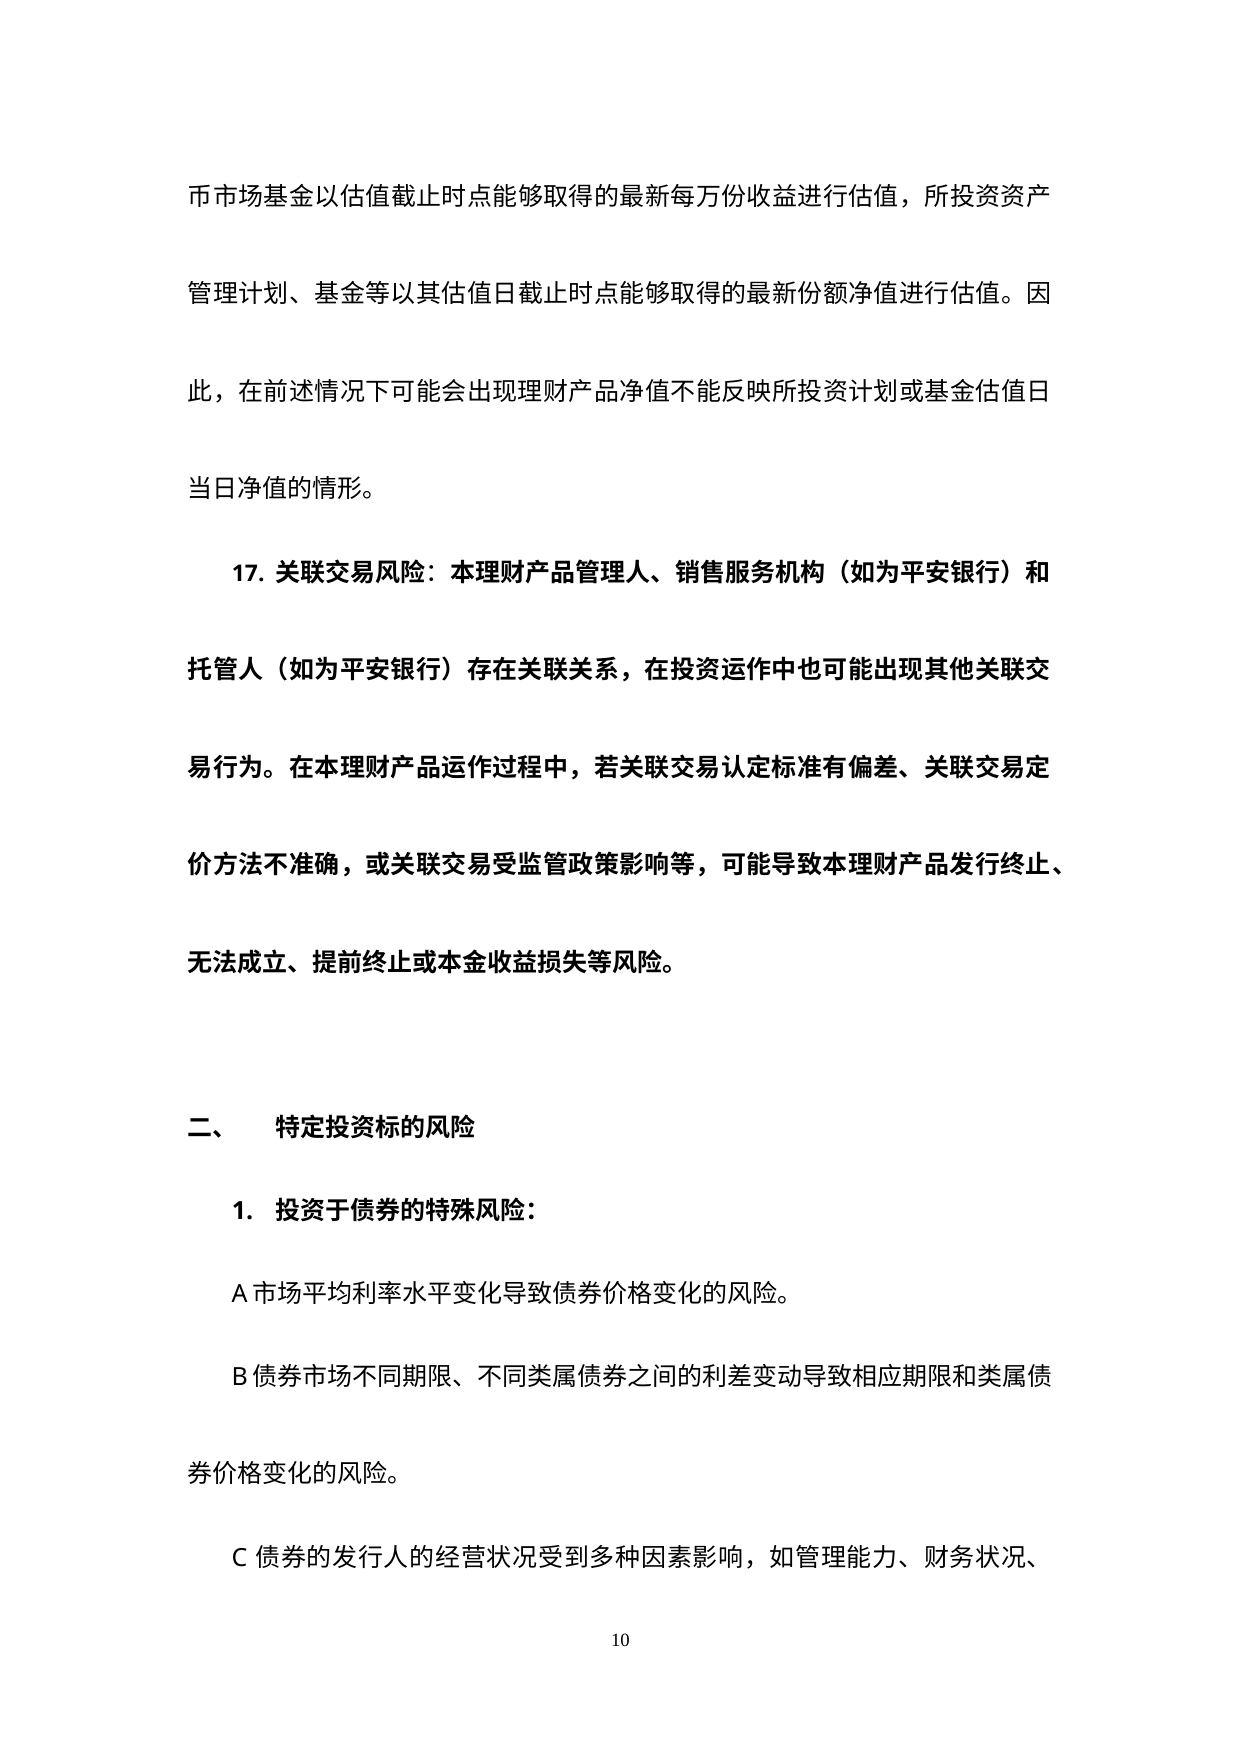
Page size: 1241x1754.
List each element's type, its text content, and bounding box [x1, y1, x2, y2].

list 关联交易风险：本理财产品管理人、销售服务机构（如为平安银行）和托管人（如为平安银行）存在关联关系，在投资运作中也可能出现其他关联交易行为。在本理财产品运作过程中，若关联交易认定标准有偏差、关联交易定价方法不准确，或关联交易受监管政策影响等，可能导致本理财产品发行终止、无法成立、提前终止或本金收益损失等风险。 [187, 538, 1053, 993]
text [187, 1523, 1053, 1588]
text A市场平均利率水平变化导致债券价格变化的风险。 [187, 1259, 1053, 1324]
list 投资于债券的特殊风险： [187, 1176, 1053, 1241]
text B债券市场不同期限、不同类属债券之间的利差变动导致相应期限和类属债券价格变化的风险。 [187, 1342, 1053, 1504]
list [187, 162, 1053, 519]
list 特定投资标的风险 [187, 1093, 1053, 1158]
